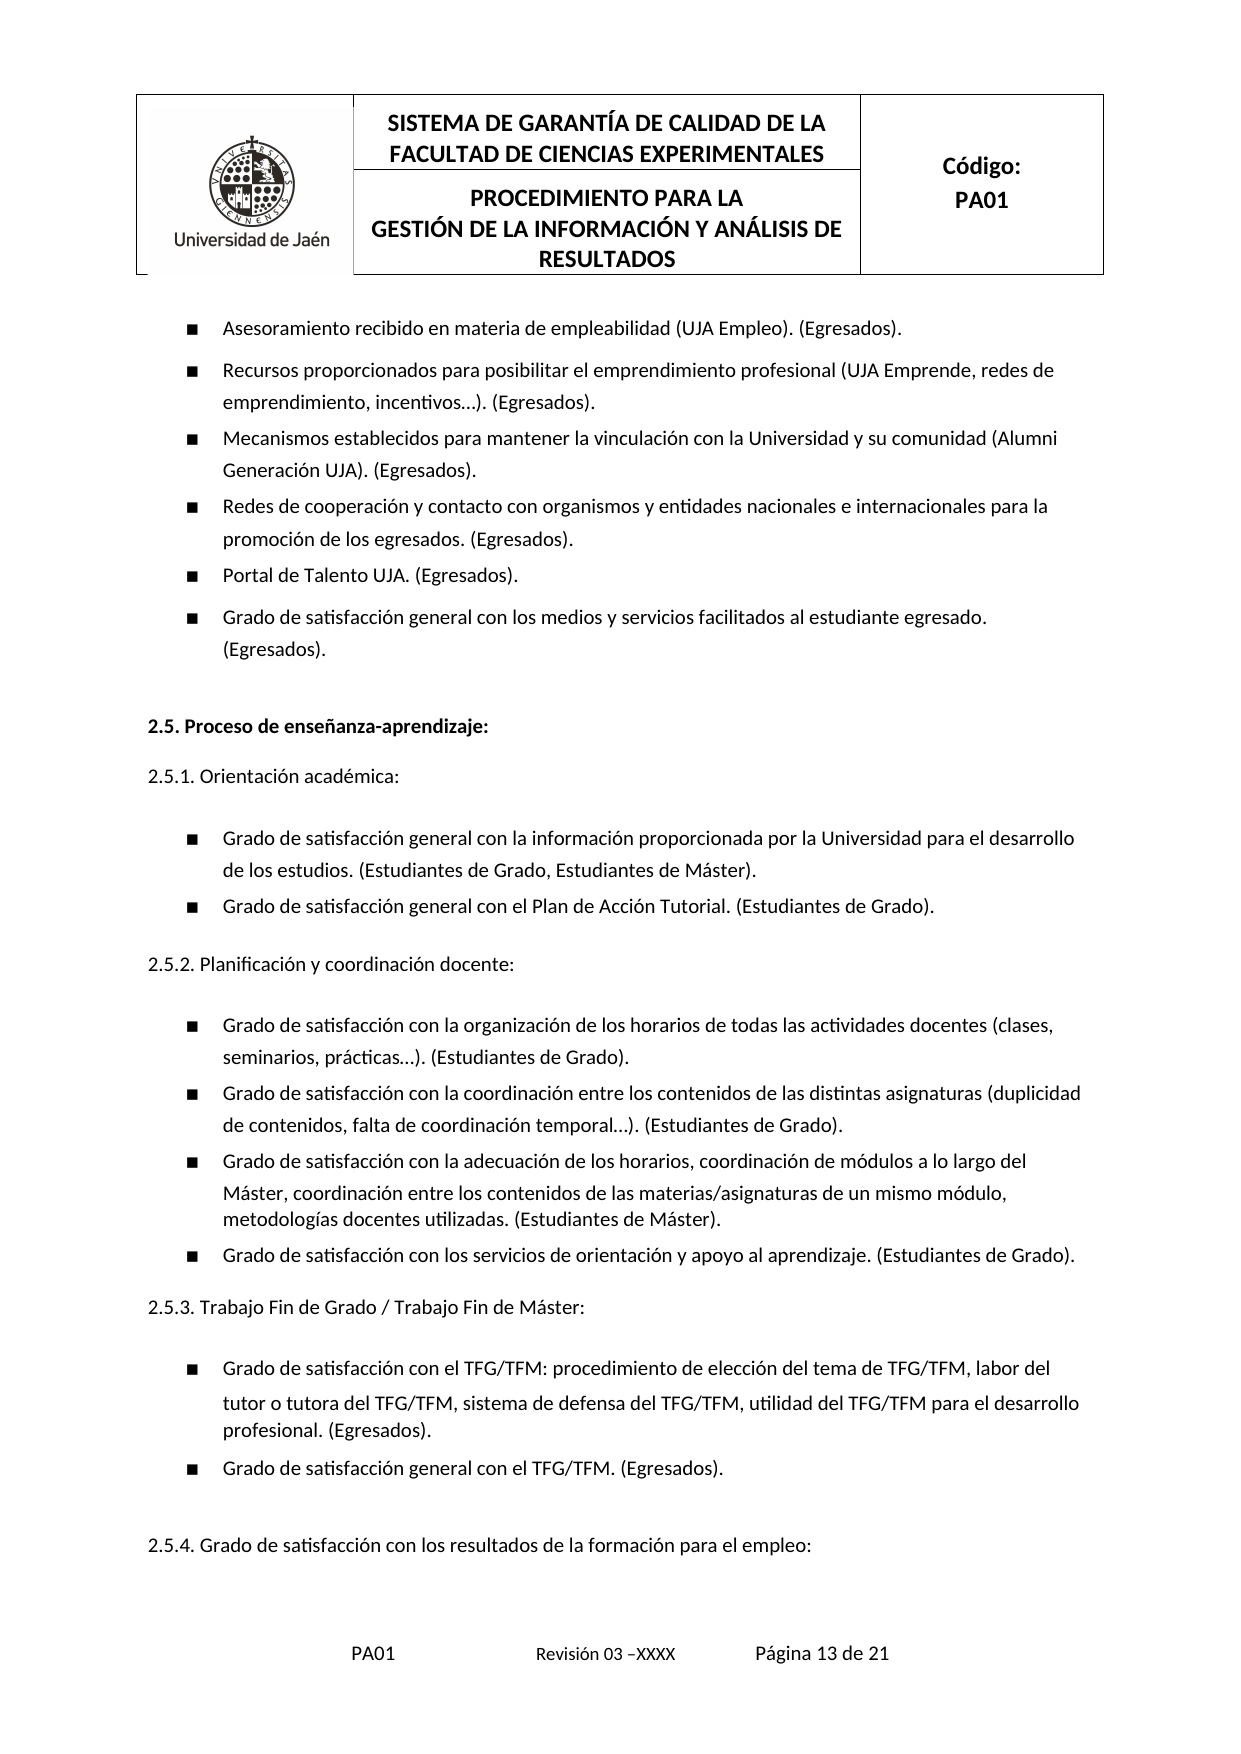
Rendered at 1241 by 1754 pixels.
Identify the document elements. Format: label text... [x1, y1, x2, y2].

text 2.5.1. Orientación académica: [148, 764, 1092, 789]
text 2.5.3. Trabajo Fin de Grado / Trabajo Fin de Máster: [148, 1294, 1092, 1319]
list Recursos proporcionados para posibilitar el emprendimiento profesional (UJA Emprende, redes de emprendimiento, incentivos…). (Egresados). [185, 347, 1092, 415]
list Grado de satisfacción general con el Plan de Acción Tutorial. (Estudiantes de Grado). [185, 883, 1092, 925]
list Redes de cooperación y contacto con organismos y entidades nacionales e internacionales para la promoción de los egresados. (Egresados). [185, 483, 1092, 551]
list Asesoramiento recibido en materia de empleabilidad (UJA Empleo). (Egresados). [185, 304, 1092, 347]
text 2.5.4. Grado de satisfacción con los resultados de la formación para el empleo: [148, 1533, 1092, 1558]
list Grado de satisfacción general con los medios y servicios facilitados al estudiante egresado. (Egresados). [185, 594, 1092, 662]
list Grado de satisfacción con la organización de los horarios de todas las actividades docentes (clases, seminarios, prácticas…). (Estudiantes de Grado). [185, 1002, 1092, 1070]
text 2.5. Proceso de enseñanza-aprendizaje: [148, 713, 1092, 738]
list Mecanismos establecidos para mantener la vinculación con la Universidad y su comunidad (Alumni Generación UJA). (Egresados). [185, 415, 1092, 483]
list Grado de satisfacción con la adecuación de los horarios, coordinación de módulos a lo largo del Máster, coordinación entre los contenidos de las materias/asignaturas de un mismo módulo, metodologías docentes utilizadas. (Estudiantes de Máster). [185, 1138, 1092, 1231]
picture [147, 107, 354, 275]
text 2.5.2. Planificación y coordinación docente: [148, 951, 1092, 976]
list Grado de satisfacción general con el TFG/TFM. (Egresados). [185, 1444, 1092, 1487]
list Grado de satisfacción con la coordinación entre los contenidos de las distintas asignaturas (duplicidad de contenidos, falta de coordinación temporal…). (Estudiantes de Grado). [185, 1070, 1092, 1138]
list Grado de satisfacción con el TFG/TFM: procedimiento de elección del tema de TFG/TFM, labor del tutor o tutora del TFG/TFM, sistema de defensa del TFG/TFM, utilidad del TFG/TFM para el desarrollo profesional. (Egresados). [185, 1345, 1092, 1442]
list Portal de Talento UJA. (Egresados). [185, 551, 1092, 594]
list Grado de satisfacción general con la información proporcionada por la Universidad para el desarrollo de los estudios. (Estudiantes de Grado, Estudiantes de Máster). [185, 814, 1092, 883]
list Grado de satisfacción con los servicios de orientación y apoyo al aprendizaje. (Estudiantes de Grado). [185, 1231, 1092, 1274]
